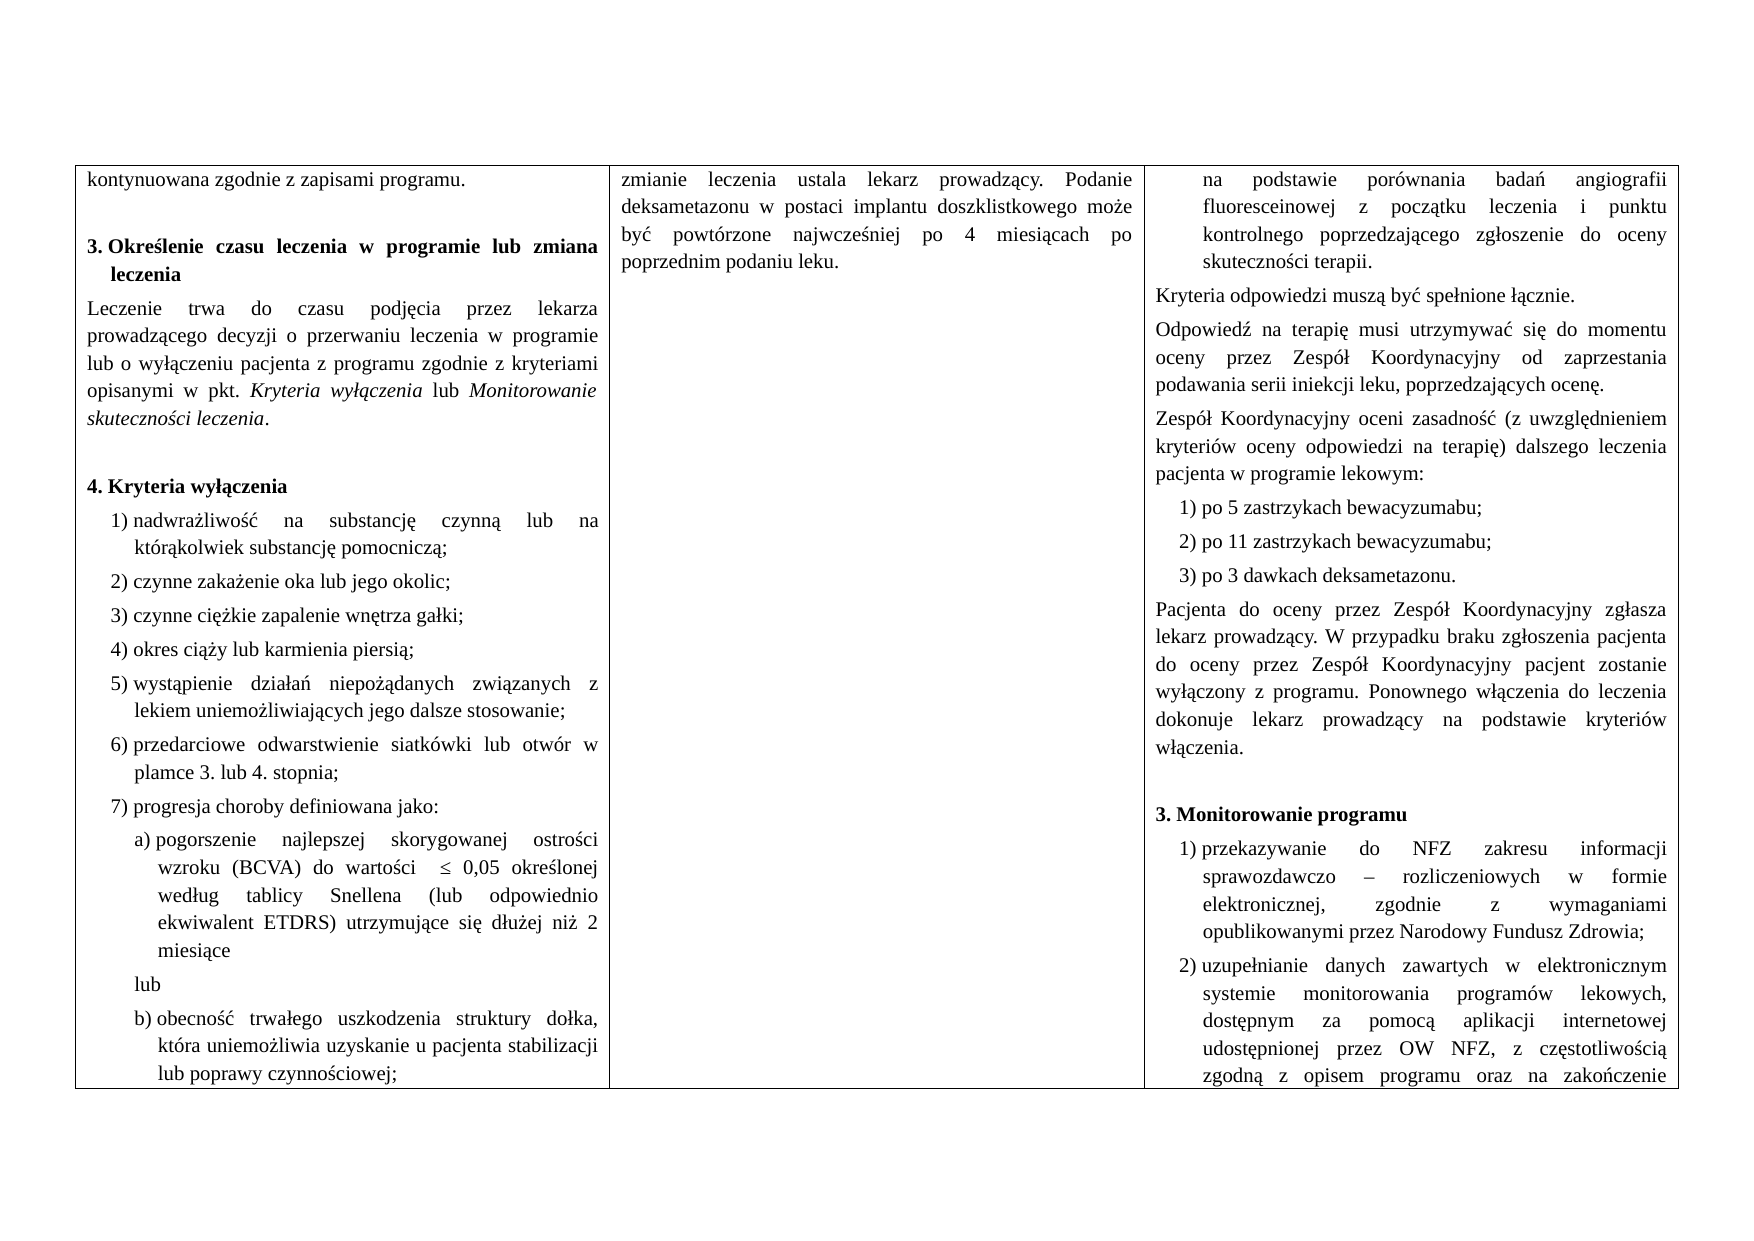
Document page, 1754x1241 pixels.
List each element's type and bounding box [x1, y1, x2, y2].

table_cell [1145, 166, 1678, 1087]
table_cell [610, 166, 1144, 1087]
table_cell [76, 166, 609, 1087]
